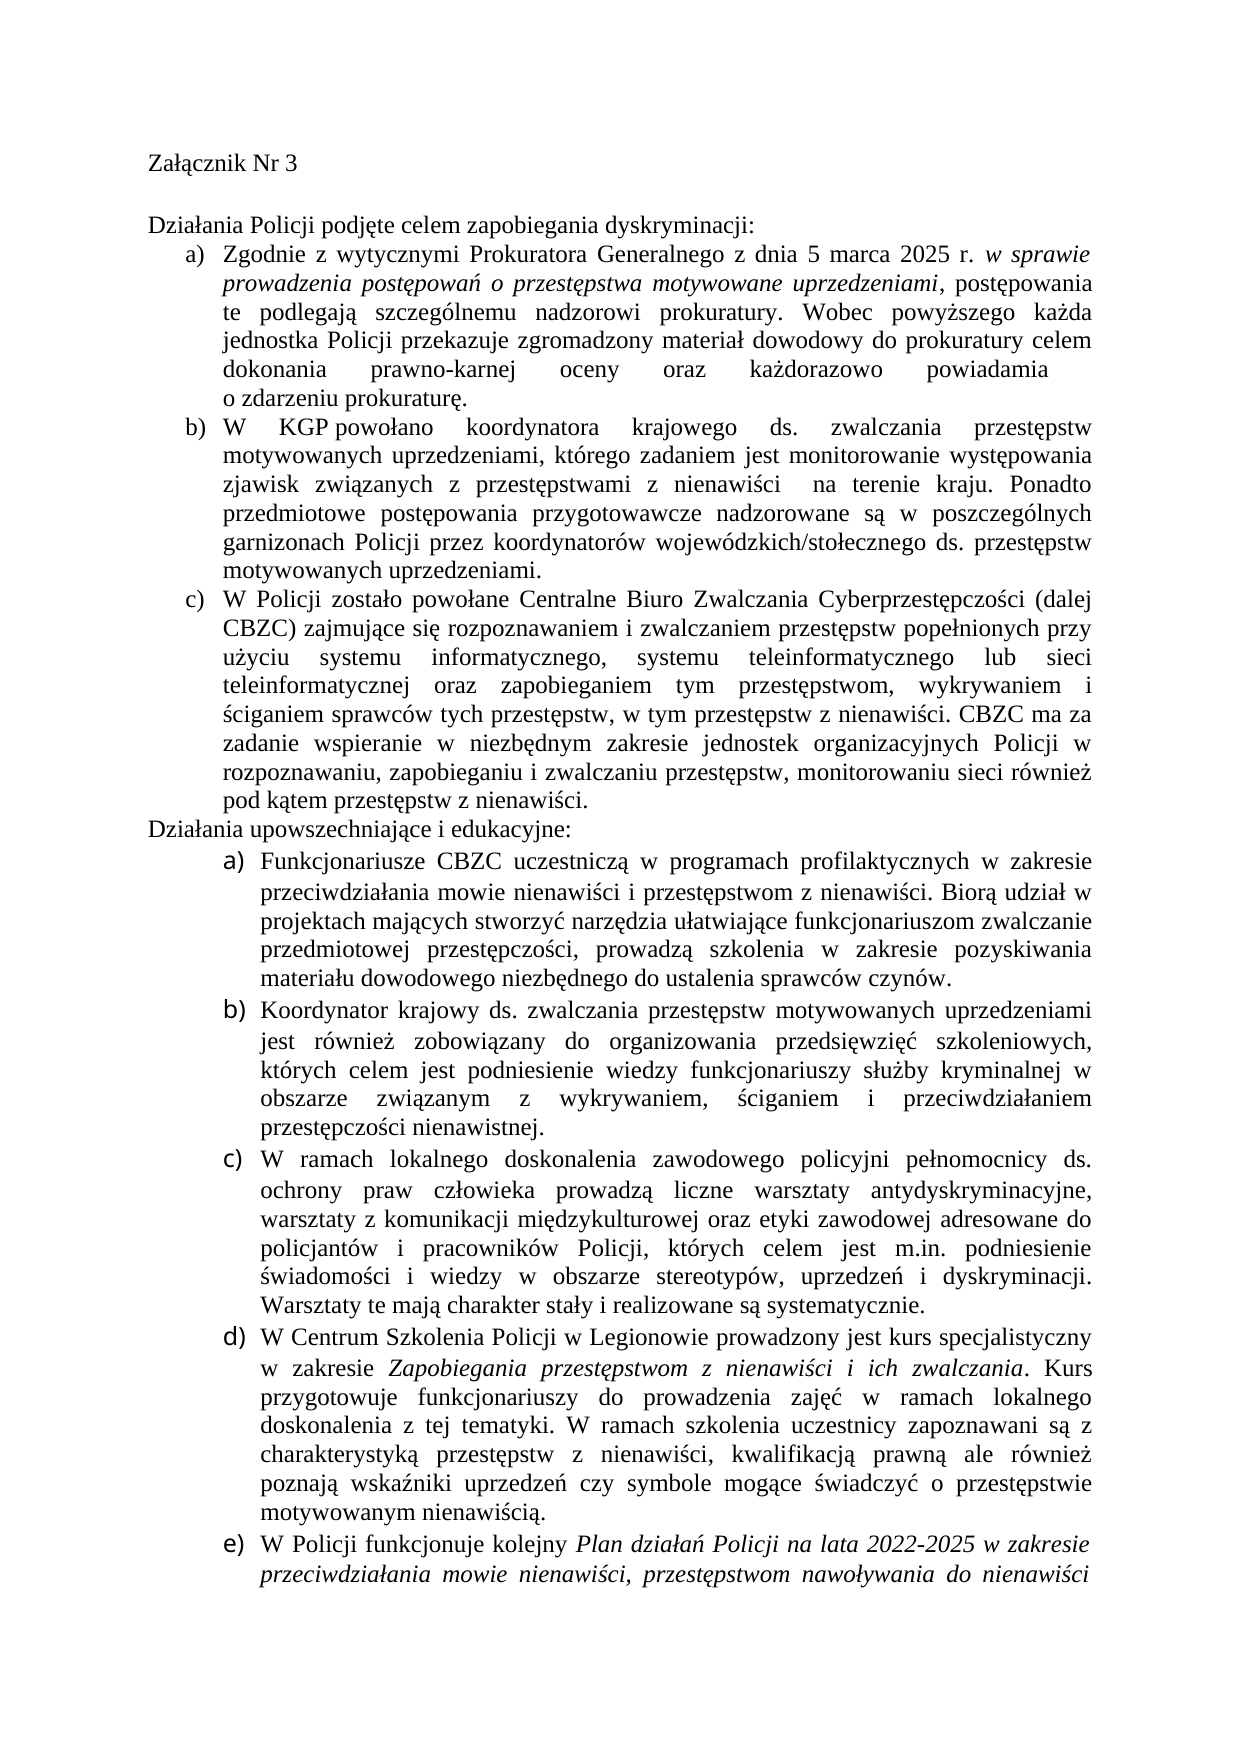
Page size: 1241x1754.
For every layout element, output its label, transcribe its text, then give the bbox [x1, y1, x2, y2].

text Załącznik Nr 3 [148, 148, 1093, 176]
text Działania upowszechniające i edukacyjne: [148, 814, 1093, 843]
list Zgodnie z wytycznymi Prokuratora Generalnego z dnia 5 marca 2025 r. w sprawie prowadzenia postępowań o przestępstwa motywowane uprzedzeniami, postępowania te podlegają szczególnemu nadzorowi prokuratury. Wobec powyższego każda jednostka Policji przekazuje zgromadzony materiał dowodowy do prokuratury celem dokonania prawno-karnej oceny oraz każdorazowo powiadamia o zdarzeniu prokuraturę. [185, 239, 1093, 412]
list W KGP powołano koordynatora krajowego ds. zwalczania przestępstw motywowanych uprzedzeniami, którego zadaniem jest monitorowanie występowania zjawisk związanych z przestępstwami z nienawiści na terenie kraju. Ponadto przedmiotowe postępowania przygotowawcze nadzorowane są w poszczególnych garnizonach Policji przez koordynatorów wojewódzkich/stołecznego ds. przestępstw motywowanych uprzedzeniami. [185, 412, 1093, 584]
list W Centrum Szkolenia Policji w Legionowie prowadzony jest kurs specjalistyczny w zakresie Zapobiegania przestępstwom z nienawiści i ich zwalczania. Kurs przygotowuje funkcjonariuszy do prowadzenia zajęć w ramach lokalnego doskonalenia z tej tematyki. W ramach szkolenia uczestnicy zapoznawani są z charakterystyką przestępstw z nienawiści, kwalifikacją prawną ale również poznają wskaźniki uprzedzeń czy symbole mogące świadczyć o przestępstwie motywowanym nienawiścią. [223, 1319, 1093, 1525]
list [223, 1525, 1093, 1588]
list Koordynator krajowy ds. zwalczania przestępstw motywowanych uprzedzeniami jest również zobowiązany do organizowania przedsięwzięć szkoleniowych, których celem jest podniesienie wiedzy funkcjonariuszy służby kryminalnej w obszarze związanym z wykrywaniem, ściganiem i przeciwdziałaniem przestępczości nienawistnej. [223, 992, 1093, 1141]
list W Policji zostało powołane Centralne Biuro Zwalczania Cyberprzestępczości (dalej CBZC) zajmujące się rozpoznawaniem i zwalczaniem przestępstw popełnionych przy użyciu systemu informatycznego, systemu teleinformatycznego lub sieci teleinformatycznej oraz zapobieganiem tym przestępstwom, wykrywaniem i ściganiem sprawców tych przestępstw, w tym przestępstw z nienawiści. CBZC ma za zadanie wspieranie w niezbędnym zakresie jednostek organizacyjnych Policji w rozpoznawaniu, zapobieganiu i zwalczaniu przestępstw, monitorowaniu sieci również pod kątem przestępstw z nienawiści. [185, 584, 1093, 814]
list W ramach lokalnego doskonalenia zawodowego policyjni pełnomocnicy ds. ochrony praw człowieka prowadzą liczne warsztaty antydyskryminacyjne, warsztaty z komunikacji międzykulturowej oraz etyki zawodowej adresowane do policjantów i pracowników Policji, których celem jest m.in. podniesienie świadomości i wiedzy w obszarze stereotypów, uprzedzeń i dyskryminacji. Warsztaty te mają charakter stały i realizowane są systematycznie. [223, 1141, 1093, 1319]
text Działania Policji podjęte celem zapobiegania dyskryminacji: [148, 210, 1093, 239]
list Funkcjonariusze CBZC uczestniczą w programach profilaktycznych w zakresie przeciwdziałania mowie nienawiści i przestępstwom z nienawiści. Biorą udział w projektach mających stworzyć narzędzia ułatwiające funkcjonariuszom zwalczanie przedmiotowej przestępczości, prowadzą szkolenia w zakresie pozyskiwania materiału dowodowego niezbędnego do ustalenia sprawców czynów. [223, 843, 1093, 992]
